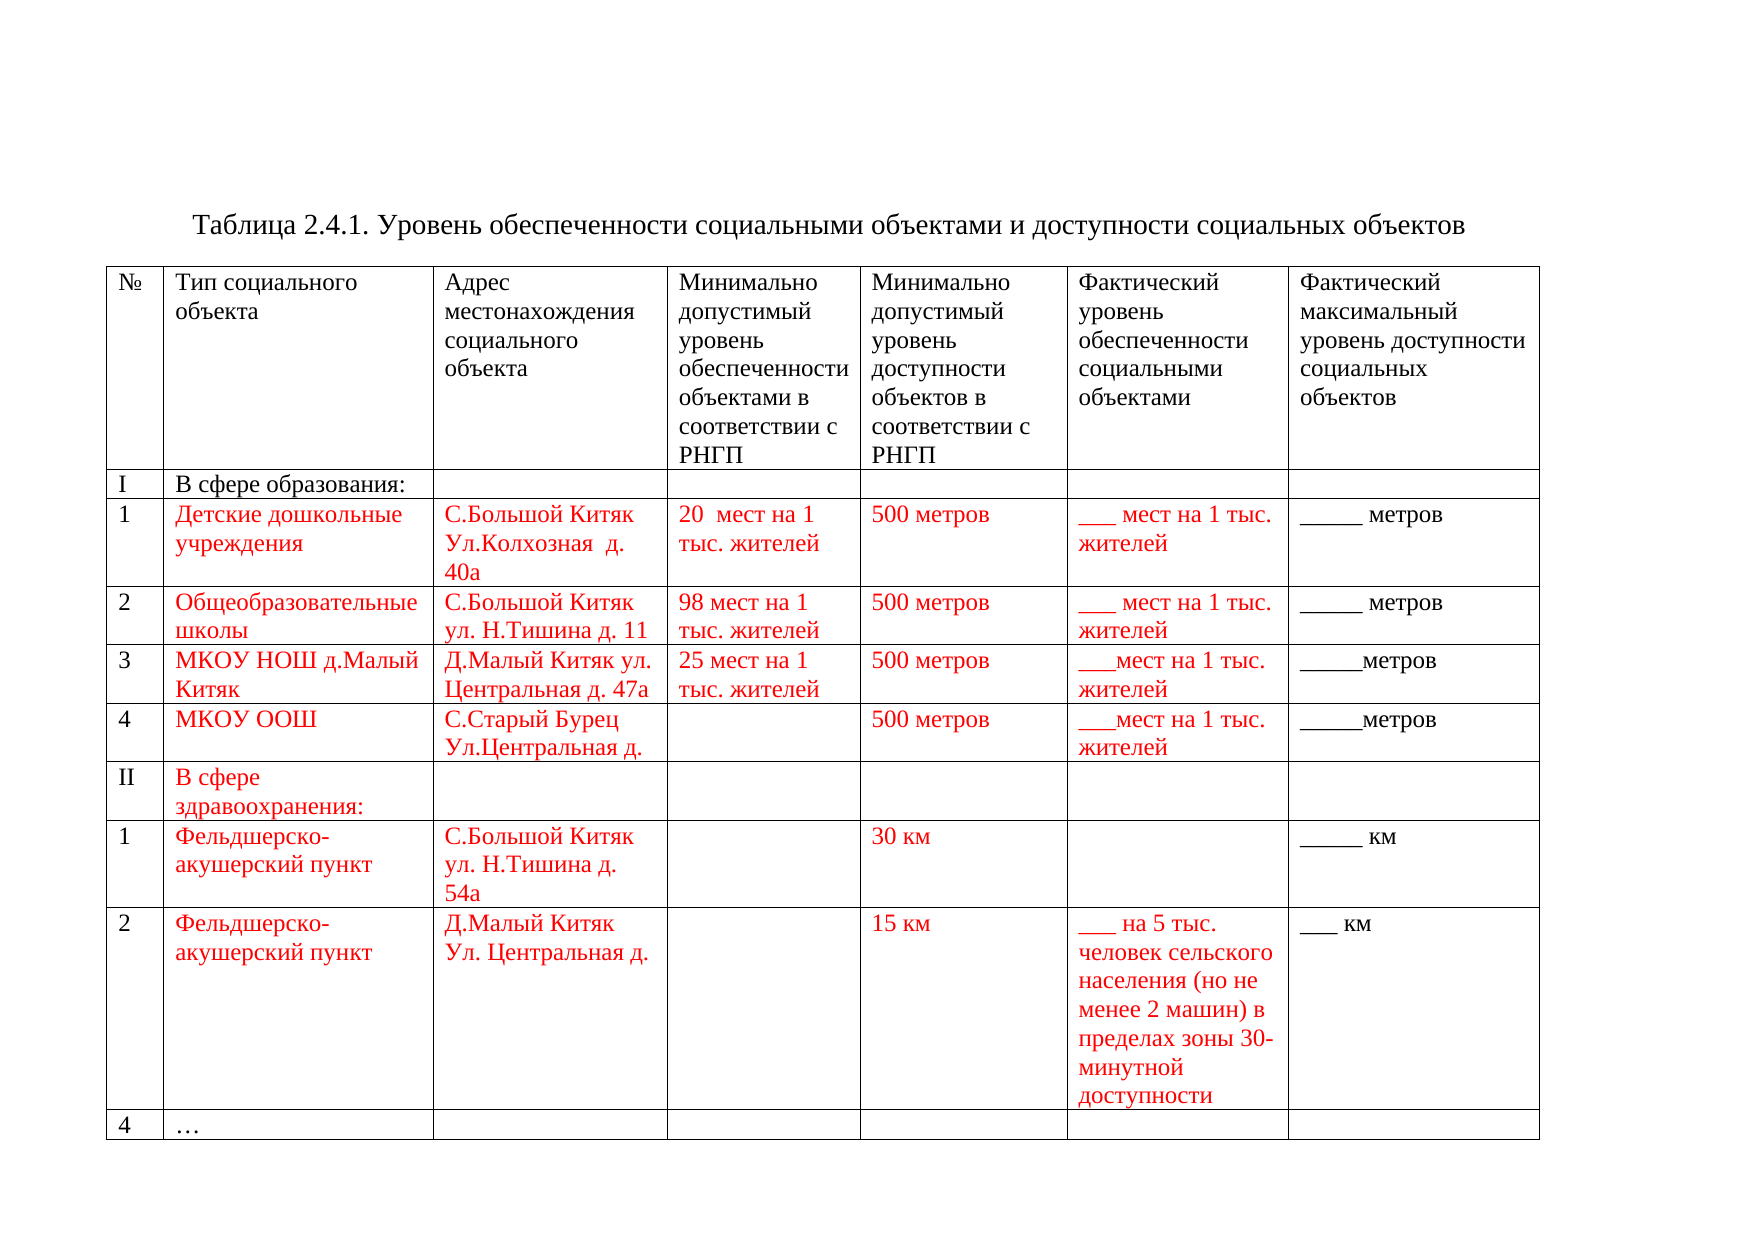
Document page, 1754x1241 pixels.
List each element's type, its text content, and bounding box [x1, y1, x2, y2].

table_cell 3 [107, 645, 163, 703]
table_cell 500 метров [861, 499, 1067, 586]
table_cell Детские дошкольные учреждения [164, 499, 433, 586]
table_cell _____ км [1289, 821, 1539, 907]
table_cell [861, 1110, 1067, 1139]
table_cell Фельдшерско-акушерский пункт [164, 821, 433, 907]
table_cell _____ метров [1289, 499, 1539, 586]
table_cell В сфере образования: [164, 470, 433, 498]
table_cell МКОУ НОШ д.Малый Китяк [164, 645, 433, 703]
table_cell Д.Малый Китяк Ул. Центральная д. [434, 908, 667, 1109]
table_cell 1 [107, 499, 163, 586]
table_cell [1068, 762, 1288, 820]
table_cell [1068, 470, 1288, 498]
table_header Фактический максимальный уровень доступности социальных объектов [1289, 267, 1539, 468]
table_cell 500 метров [861, 645, 1067, 703]
table_cell [668, 1110, 860, 1139]
table_cell МКОУ ООШ [164, 704, 433, 761]
table_cell [1289, 762, 1539, 820]
table_cell 4 [107, 704, 163, 761]
table_cell 15 км [861, 908, 1067, 1109]
table_cell [668, 762, 860, 820]
table_header Минимально допустимый уровень доступности объектов в соответствии с РНГП [861, 267, 1067, 468]
table_cell 2 [107, 908, 163, 1109]
table_header Тип социального объекта [164, 267, 433, 468]
table_cell [434, 470, 667, 498]
table_cell [1068, 821, 1288, 907]
table_cell С.Большой Китяк ул. Н.Тишина д. 11 [434, 587, 667, 644]
table_cell 4 [107, 1110, 163, 1139]
table_cell 2 [107, 587, 163, 644]
table_cell Д.Малый Китяк ул. Центральная д. 47а [434, 645, 667, 703]
table_cell 98 мест на 1 тыс. жителей [668, 587, 860, 644]
table_cell _____метров [1289, 704, 1539, 761]
table_cell [668, 704, 860, 761]
table_cell [1068, 1110, 1288, 1139]
table_cell ___ на 5 тыс. человек сельского населения (но не менее 2 машин) в пределах зоны 30-минутной доступности [1068, 908, 1288, 1109]
table_cell … [164, 1110, 433, 1139]
table_cell 30 км [861, 821, 1067, 907]
table_cell ___ мест на 1 тыс. жителей [1068, 587, 1288, 644]
table_header Адрес местонахождения социального объекта [434, 267, 667, 468]
table_cell 500 метров [861, 704, 1067, 761]
table_cell 25 мест на 1 тыс. жителей [668, 645, 860, 703]
table_cell [861, 470, 1067, 498]
table_cell В сфере здравоохранения: [164, 762, 433, 820]
table_cell [668, 821, 860, 907]
table_cell ___ мест на 1 тыс. жителей [1068, 499, 1288, 586]
table_cell ___мест на 1 тыс. жителей [1068, 704, 1288, 761]
table_cell С.Большой Китяк Ул.Колхозная д. 40а [434, 499, 667, 586]
table_cell [1289, 1110, 1539, 1139]
table_cell [668, 470, 860, 498]
table_cell С.Большой Китяк ул. Н.Тишина д. 54а [434, 821, 667, 907]
table_header № [107, 267, 163, 468]
table_cell 500 метров [861, 587, 1067, 644]
table_cell ___мест на 1 тыс. жителей [1068, 645, 1288, 703]
table_cell 1 [107, 821, 163, 907]
table_cell 20 мест на 1 тыс. жителей [668, 499, 860, 586]
table_header Минимально допустимый уровень обеспеченности объектами в соответствии с РНГП [668, 267, 860, 468]
table_cell [1289, 470, 1539, 498]
table_cell I [107, 470, 163, 498]
table_cell Фельдшерско-акушерский пункт [164, 908, 433, 1109]
table_cell II [107, 762, 163, 820]
table_cell _____ метров [1289, 587, 1539, 644]
table_cell С.Старый Бурец Ул.Центральная д. [434, 704, 667, 761]
table_cell ___ км [1289, 908, 1539, 1109]
table_cell [434, 1110, 667, 1139]
table_cell [668, 908, 860, 1109]
table_cell [434, 762, 667, 820]
table_header Фактический уровень обеспеченности социальными объектами [1068, 267, 1288, 468]
table_cell Общеобразовательные школы [164, 587, 433, 644]
table_cell _____метров [1289, 645, 1539, 703]
text Таблица 2.4.1. Уровень обеспеченности социальными объектами и доступности социальных объектов [118, 207, 1636, 240]
table_cell [861, 762, 1067, 820]
